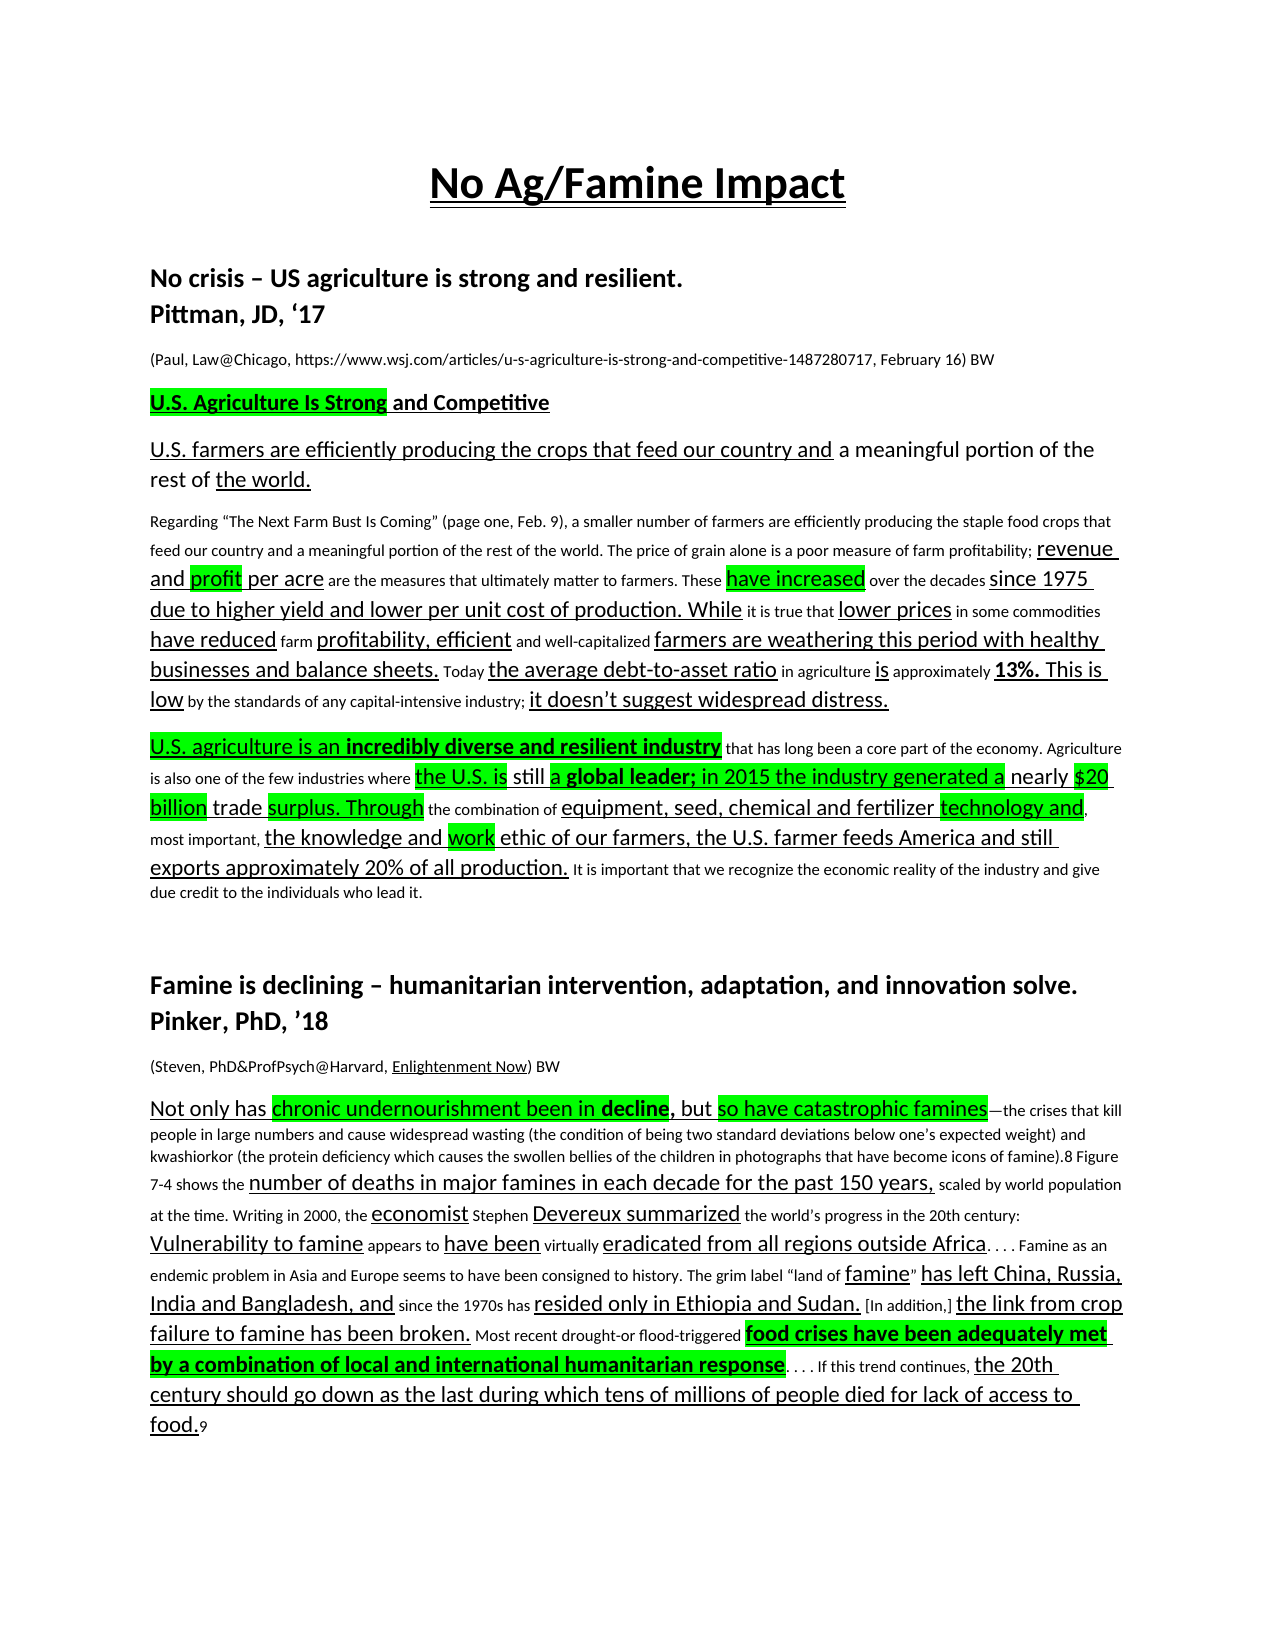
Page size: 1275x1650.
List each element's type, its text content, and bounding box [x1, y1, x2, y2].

text Pittman, JD, ‘17 [150, 297, 1125, 330]
text (Steven, PhD&ProfPsych@Harvard, Enlightenment Now) BW [150, 1056, 1125, 1076]
text Not only has chronic undernourishment been in decline, but so have catastrophic famines—the crises that kill people in large numbers and cause widespread wasting (the condition of being two standard deviations below one’s expected weight) and kwashiorkor (the protein deficiency which causes the swollen bellies of the children in photographs that have become icons of famine).8 Figure 7-4 shows the number of deaths in major famines in each decade for the past 150 years, scaled by world population at the time. Writing in 2000, the economist Stephen Devereux summarized the world’s progress in the 20th century: Vulnerability to famine appears to have been virtually eradicated from all regions outside Africa. . . . Famine as an endemic problem in Asia and Europe seems to have been consigned to history. The grim label “land of famine” has left China, Russia, India and Bangladesh, and since the 1970s has resided only in Ethiopia and Sudan. [In addition,] the link from crop failure to famine has been broken. Most recent drought-or flood-triggered food crises have been adequately met by a combination of local and international humanitarian response. . . . If this trend continues, the 20th century should go down as the last during which tens of millions of people died for lack of access to food.9 [150, 1094, 1125, 1438]
text Pinker, PhD, ’18 [150, 1004, 1125, 1037]
subtitle No crisis – US agriculture is strong and resilient. [150, 261, 1125, 294]
text Regarding “The Next Farm Bust Is Coming” (page one, Feb. 9), a smaller number of farmers are efficiently producing the staple food crops that feed our country and a meaningful portion of the rest of the world. The price of grain alone is a poor measure of farm profitability; revenue and profit per acre are the measures that ultimately matter to farmers. These have increased over the decades since 1975 due to higher yield and lower per unit cost of production. While it is true that lower prices in some commodities have reduced farm profitability, efficient and well-capitalized farmers are weathering this period with healthy businesses and balance sheets. Today the average debt-to-asset ratio in agriculture is approximately 13%. This is low by the standards of any capital-intensive industry; it doesn’t suggest widespread distress. [150, 512, 1125, 713]
text U.S. farmers are efficiently producing the crops that feed our country and a meaningful portion of the rest of the world. [150, 435, 1125, 493]
text U.S. Agriculture Is Strong and Competitive [387, 388, 1125, 416]
text U.S. agriculture is an incredibly diverse and resilient industry that has long been a core part of the economy. Agriculture is also one of the few industries where the U.S. is still a global leader; in 2015 the industry generated a nearly $20 billion trade surplus. Through the combination of equipment, seed, chemical and fertilizer technology and, most important, the knowledge and work ethic of our farmers, the U.S. farmer feeds America and still exports approximately 20% of all production. It is important that we recognize the economic reality of the industry and give due credit to the individuals who lead it. [150, 732, 1125, 903]
subtitle No Ag/Famine Impact [150, 154, 1125, 210]
text (Paul, Law@Chicago, https://www.wsj.com/articles/u-s-agriculture-is-strong-and-competitive-1487280717, February 16) BW [150, 349, 1125, 369]
subtitle Famine is declining – humanitarian intervention, adaptation, and innovation solve. [150, 968, 1125, 1001]
